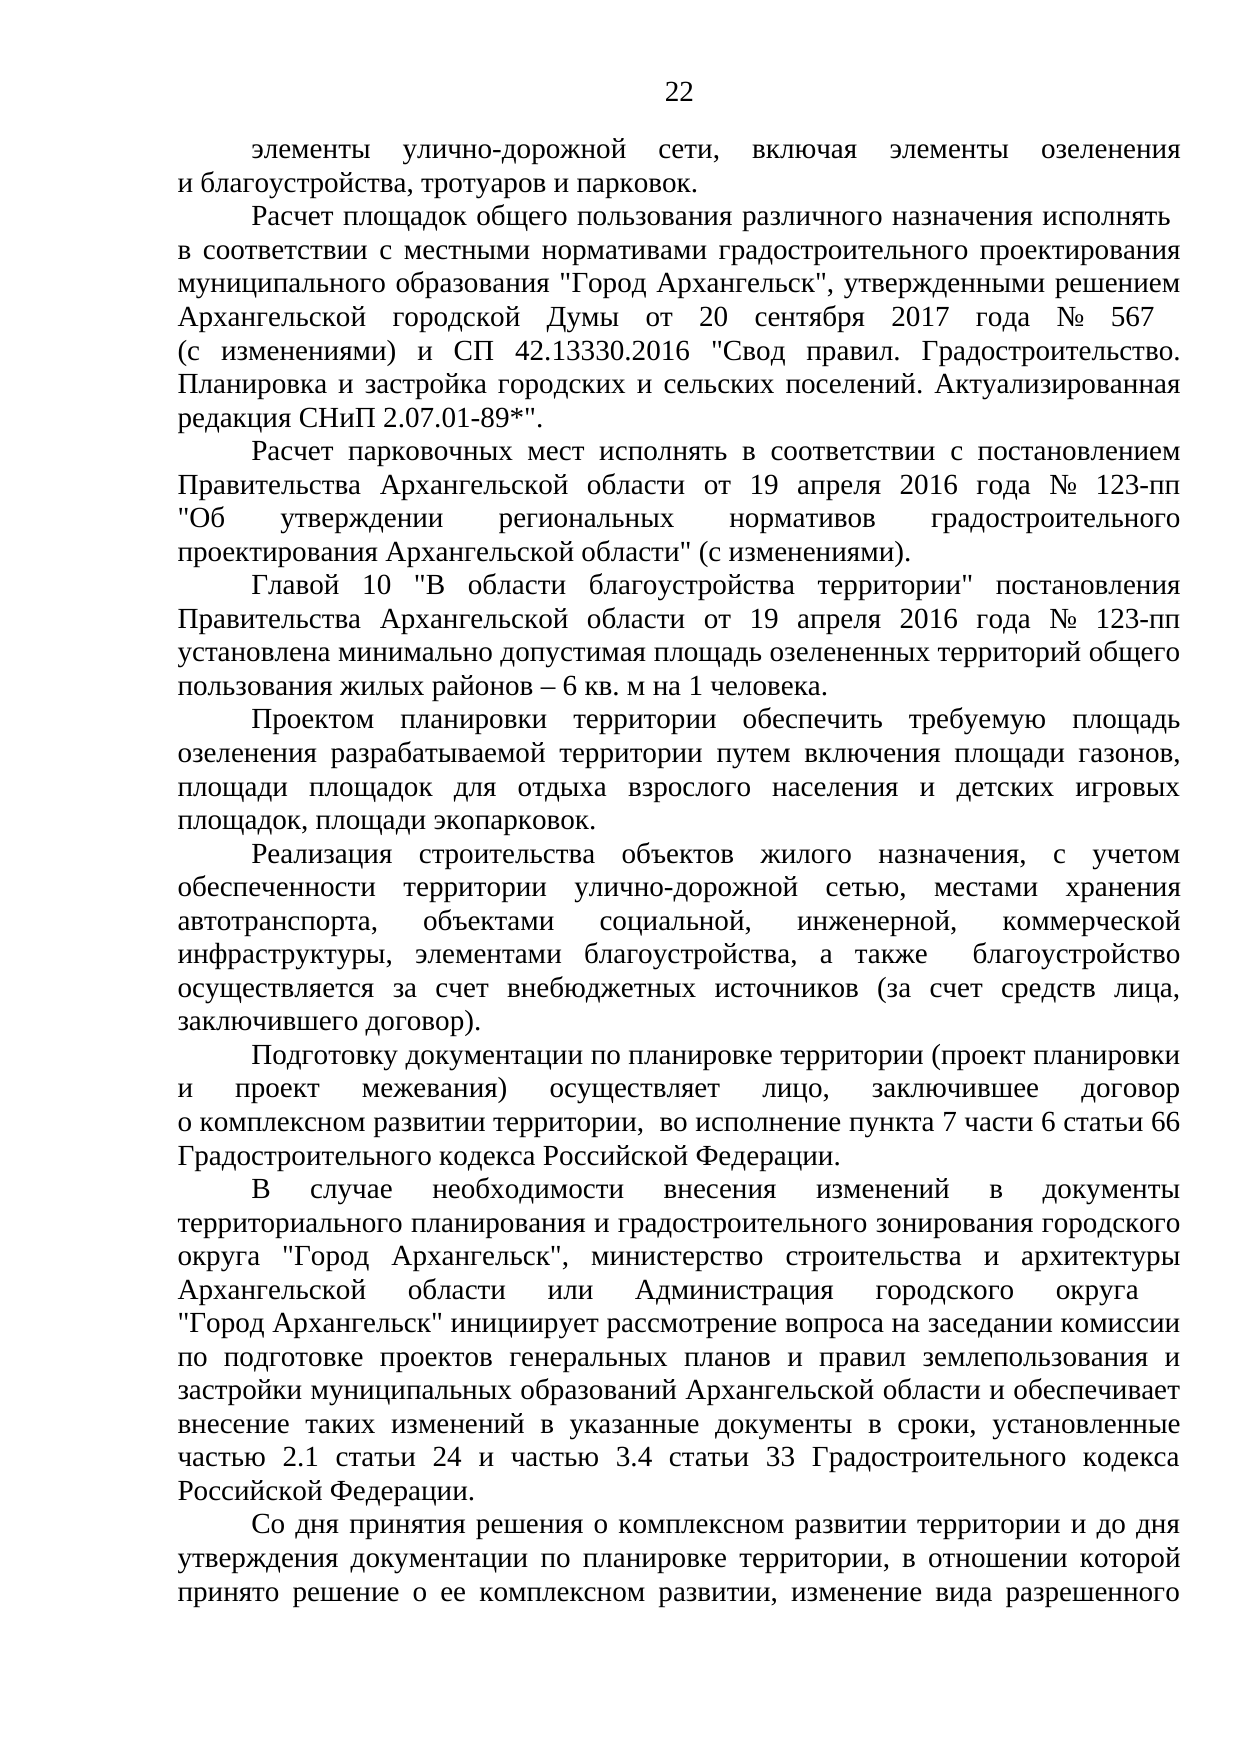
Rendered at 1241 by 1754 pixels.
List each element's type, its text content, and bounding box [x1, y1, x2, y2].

text Подготовку документации по планировке территории (проект планировки и проект межевания) осуществляет лицо, заключившее договор о комплексном развитии территории, во исполнение пункта 7 части 6 статьи 66 Градостроительного кодекса Российской Федерации. [177, 1037, 1181, 1171]
text Расчет площадок общего пользования различного назначения исполнять в соответствии с местными нормативами градостроительного проектирования муниципального образования "Город Архангельск", утвержденными решением Архангельской городской Думы от 20 сентября 2017 года № 567 (с изменениями) и СП 42.13330.2016 "Свод правил. Градостроительство. Планировка и застройка городских и сельских поселений. Актуализированная редакция СНиП 2.07.01-89*". [177, 198, 1181, 433]
text Реализация строительства объектов жилого назначения, с учетом обеспеченности территории улично-дорожной сетью, местами хранения автотранспорта, объектами социальной, инженерной, коммерческой инфраструктуры, элементами благоустройства, а также благоустройство осуществляется за счет внебюджетных источников (за счет средств лица, заключившего договор). [177, 836, 1181, 1037]
text Проектом планировки территории обеспечить требуемую площадь озеленения разрабатываемой территории путем включения площади газонов, площади площадок для отдыха взрослого населения и детских игровых площадок, площади экопарковок. [177, 702, 1181, 836]
text Главой 10 "В области благоустройства территории" постановления Правительства Архангельской области от 19 апреля 2016 года № 123-пп установлена минимально допустимая площадь озелененных территорий общего пользования жилых районов – 6 кв. м на 1 человека. [177, 567, 1181, 702]
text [177, 1507, 1181, 1607]
text элементы улично-дорожной сети, включая элементы озеленения и благоустройства, тротуаров и парковок. [177, 131, 1181, 198]
text Расчет парковочных мест исполнять в соответствии с постановлением Правительства Архангельской области от 19 апреля 2016 года № 123-пп "Об утверждении региональных нормативов градостроительного проектирования Архангельской области" (с изменениями). [177, 433, 1181, 567]
text В случае необходимости внесения изменений в документы территориального планирования и градостроительного зонирования городского округа "Город Архангельск", министерство строительства и архитектуры Архангельской области или Администрация городского округа "Город Архангельск" инициирует рассмотрение вопроса на заседании комиссии по подготовке проектов генеральных планов и правил землепользования и застройки муниципальных образований Архангельской области и обеспечивает внесение таких изменений в указанные документы в сроки, установленные частью 2.1 статьи 24 и частью 3.4 статьи 33 Градостроительного кодекса Российской Федерации. [177, 1171, 1181, 1507]
